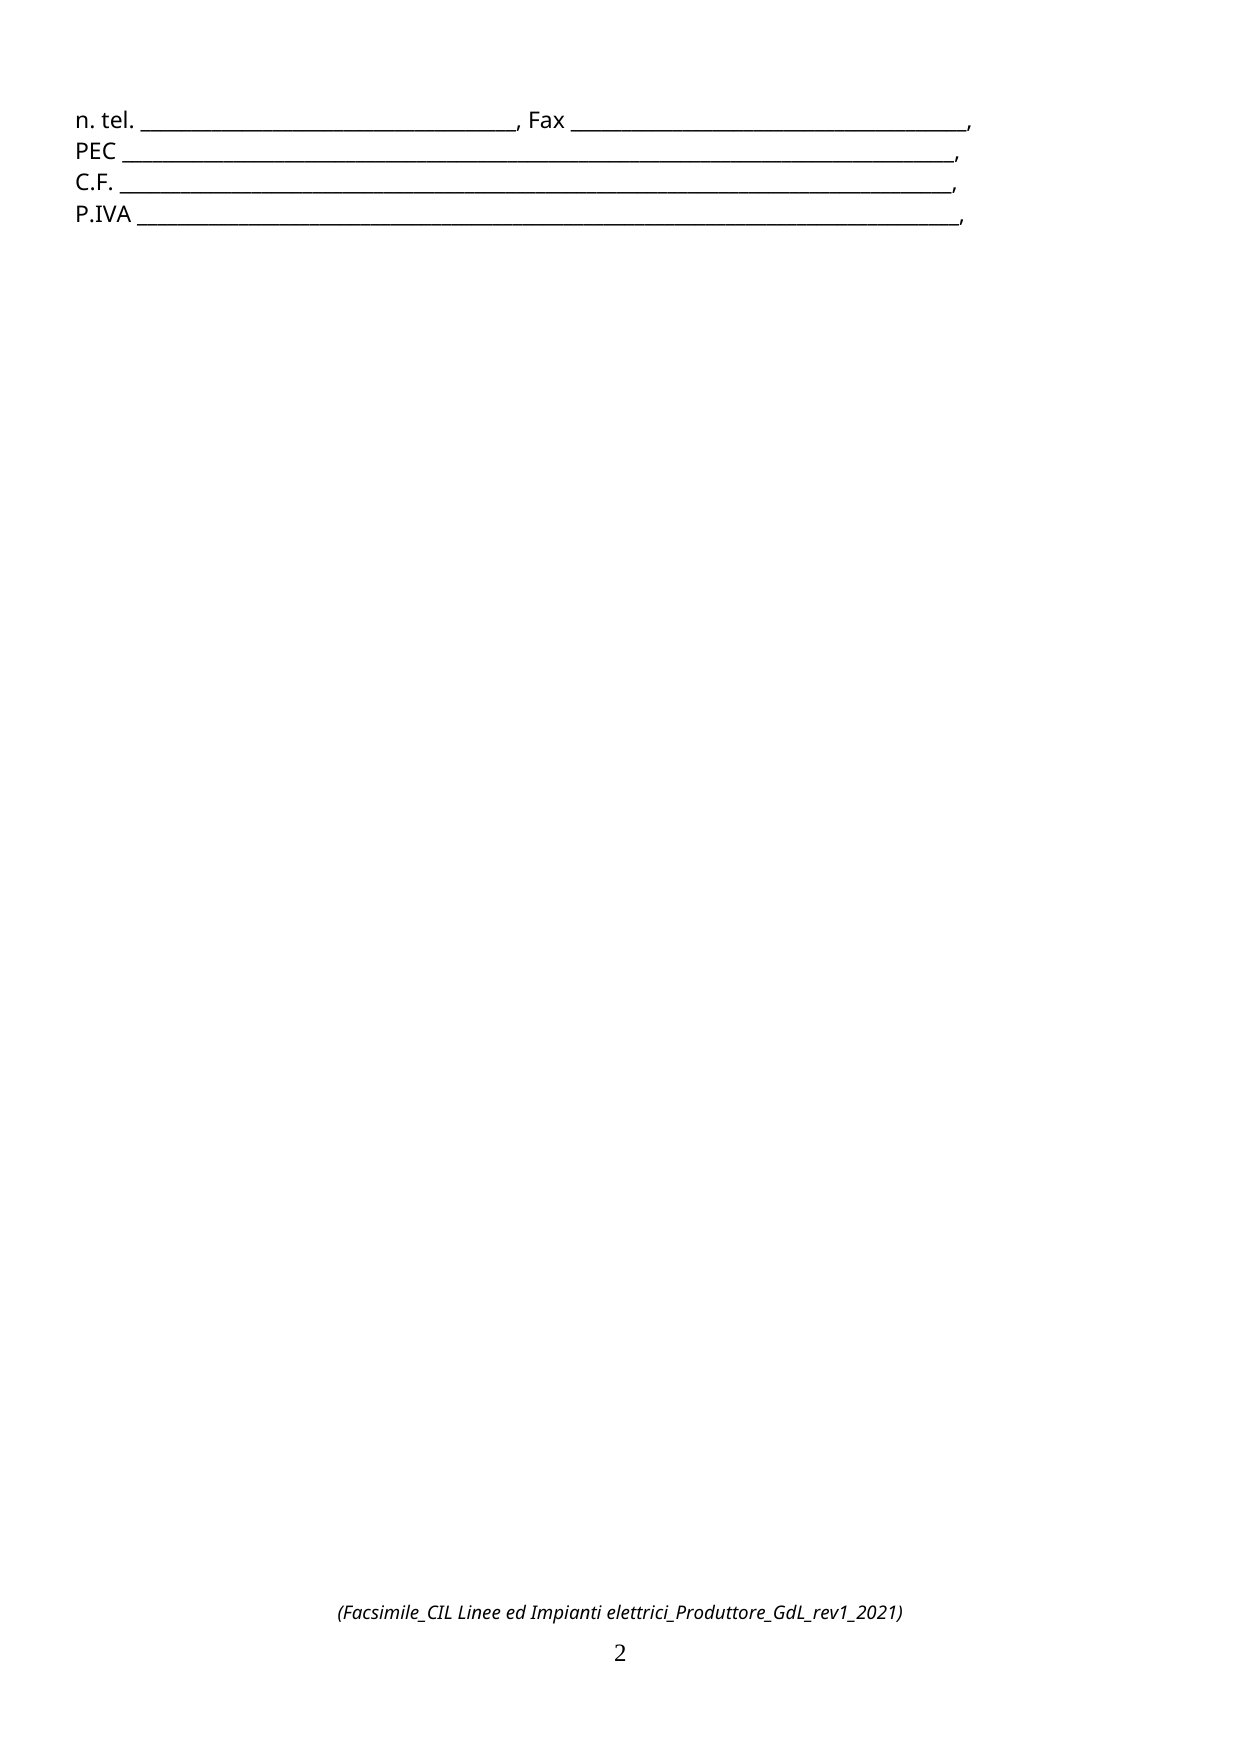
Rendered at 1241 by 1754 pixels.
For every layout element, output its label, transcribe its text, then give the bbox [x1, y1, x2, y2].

text PEC __________________________________________________________________________________, [75, 135, 1165, 166]
text P.IVA _________________________________________________________________________________, [75, 197, 1165, 229]
text n. tel. _____________________________________, Fax _______________________________________, [75, 104, 1165, 135]
text C.F. __________________________________________________________________________________, [75, 166, 1165, 197]
